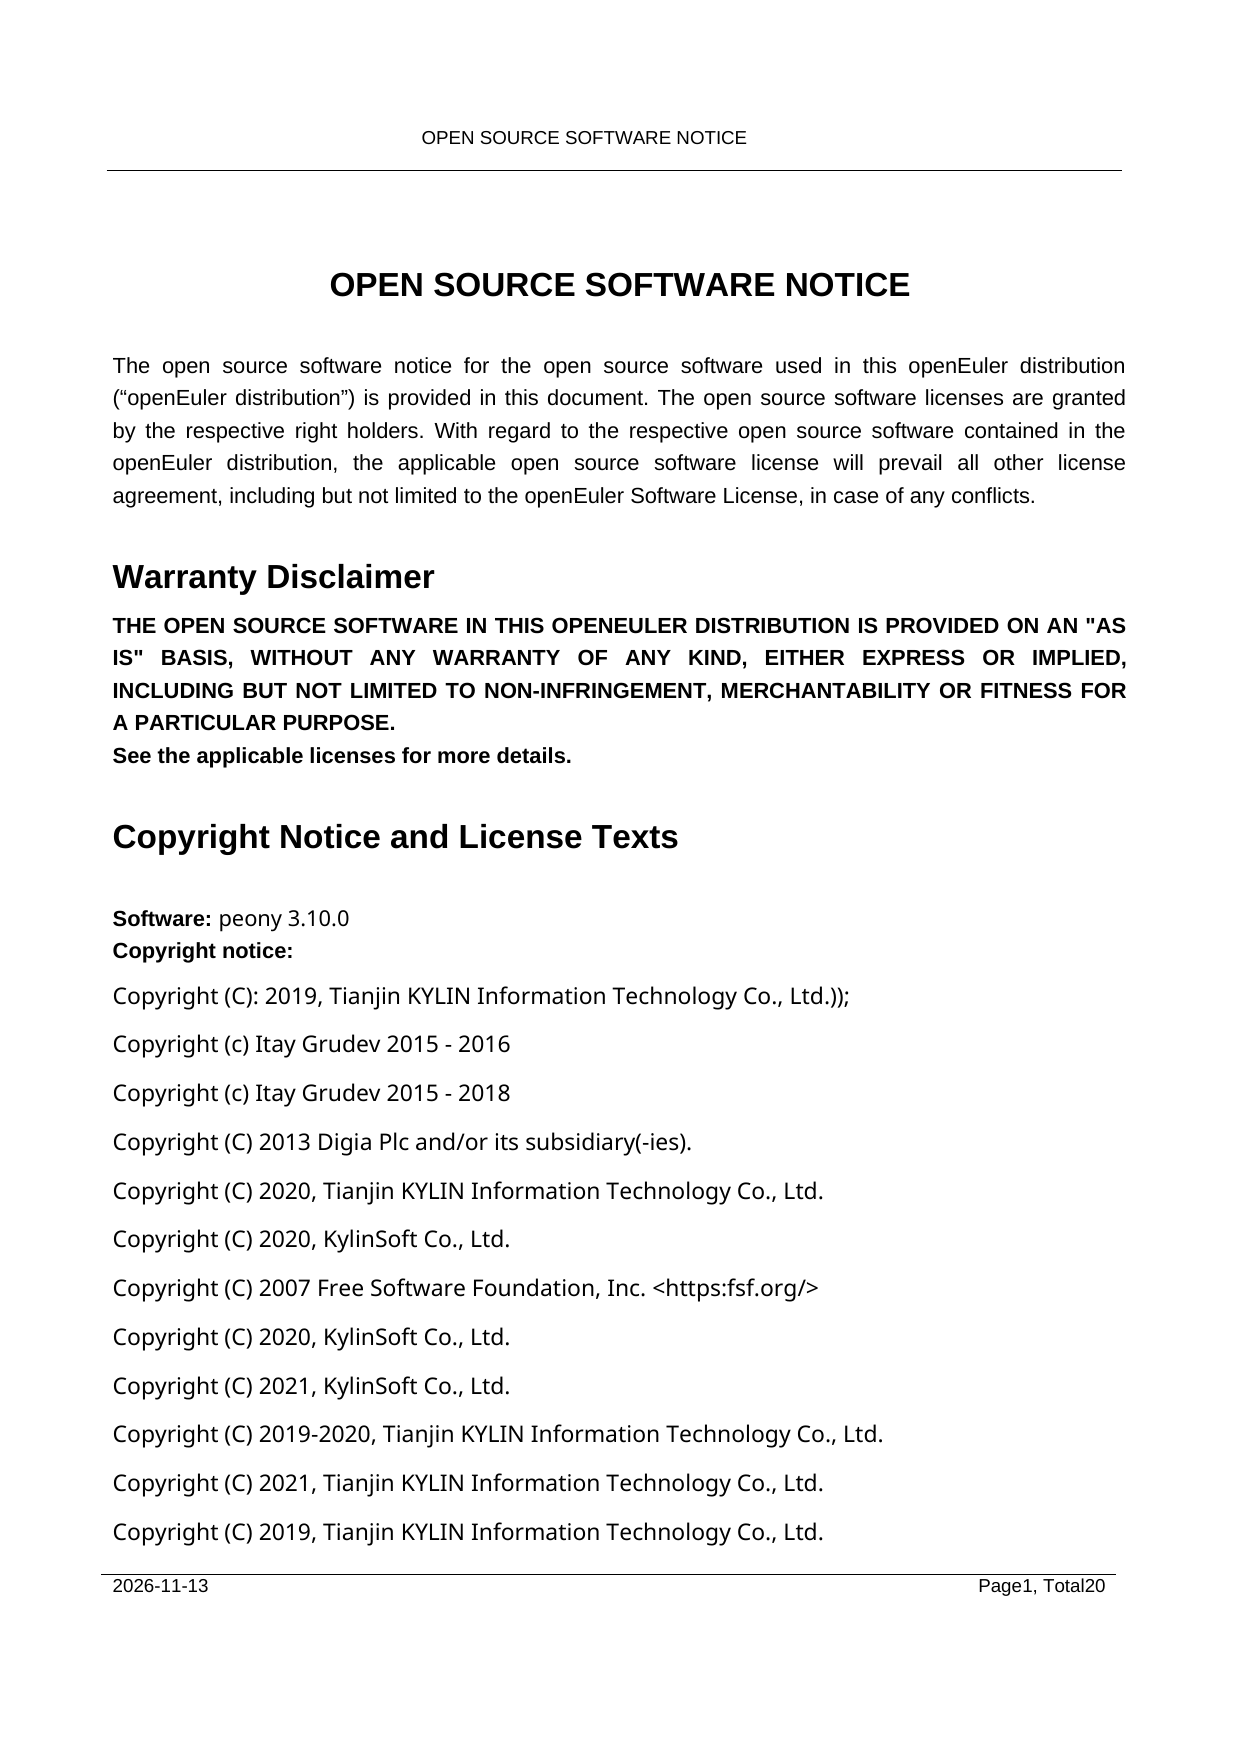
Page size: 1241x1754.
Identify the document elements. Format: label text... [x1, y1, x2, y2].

text The open source software notice for the open source software used in this openEuler distribution (“openEuler distribution”) is provided in this document. The open source software licenses are granted by the respective right holders. With regard to the respective open source software contained in the openEuler distribution, the applicable open source software license will prevail all other license agreement, including but not limited to the openEuler Software License, in case of any conflicts. [112, 349, 1128, 511]
text Copyright notice: [112, 934, 1128, 966]
text OPEN SOURCE SOFTWARE NOTICE [112, 251, 1128, 316]
text Copyright Notice and License Texts [112, 804, 1128, 869]
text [112, 979, 1128, 1548]
text Warranty Disclaimer [112, 544, 1128, 609]
text THE OPEN SOURCE SOFTWARE IN THIS OPENEULER DISTRIBUTION IS PROVIDED ON AN "AS IS" BASIS, WITHOUT ANY WARRANTY OF ANY KIND, EITHER EXPRESS OR IMPLIED, INCLUDING BUT NOT LIMITED TO NON-INFRINGEMENT, MERCHANTABILITY OR FITNESS FOR A PARTICULAR PURPOSE. See the applicable licenses for more details. [112, 609, 1128, 771]
text Software: peony 3.10.0 [112, 901, 1128, 934]
